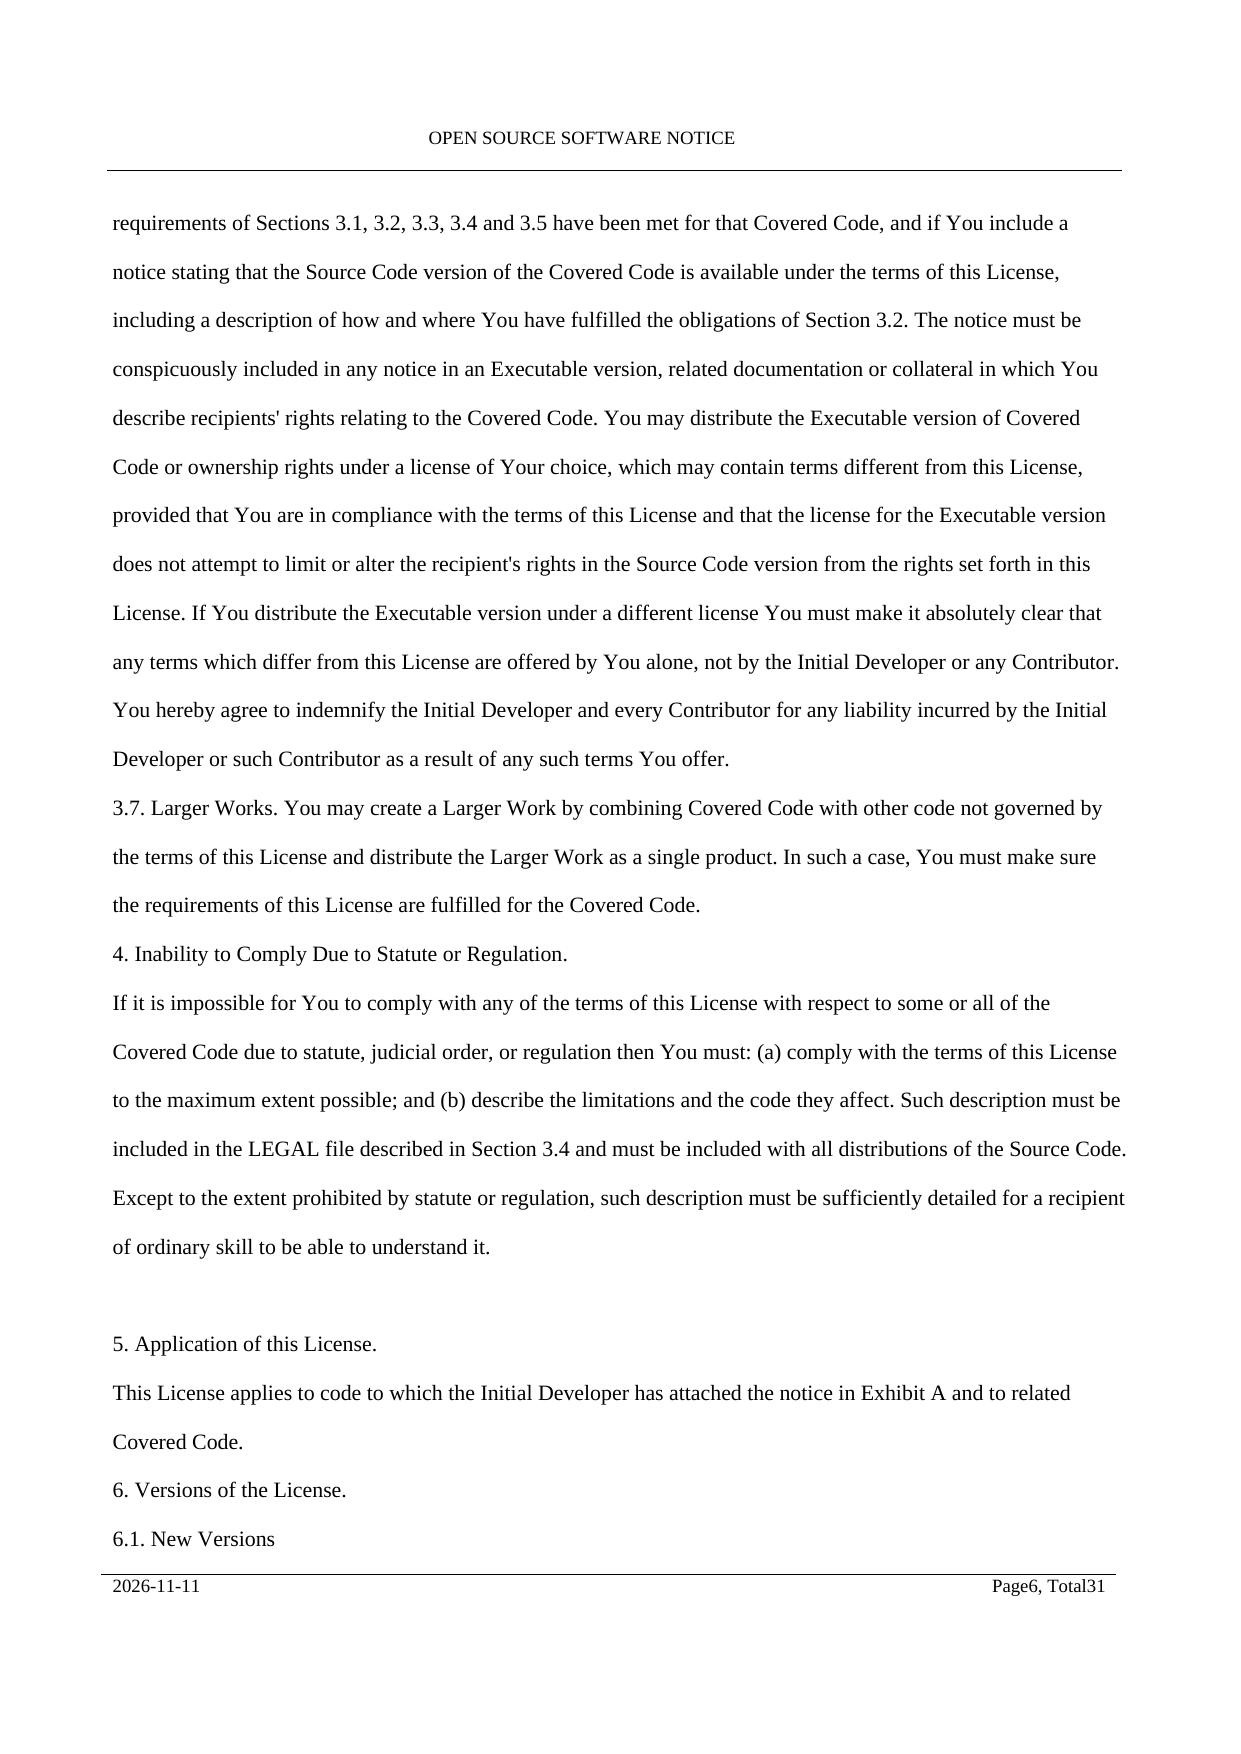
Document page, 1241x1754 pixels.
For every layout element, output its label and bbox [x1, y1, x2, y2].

text [112, 206, 1128, 1555]
